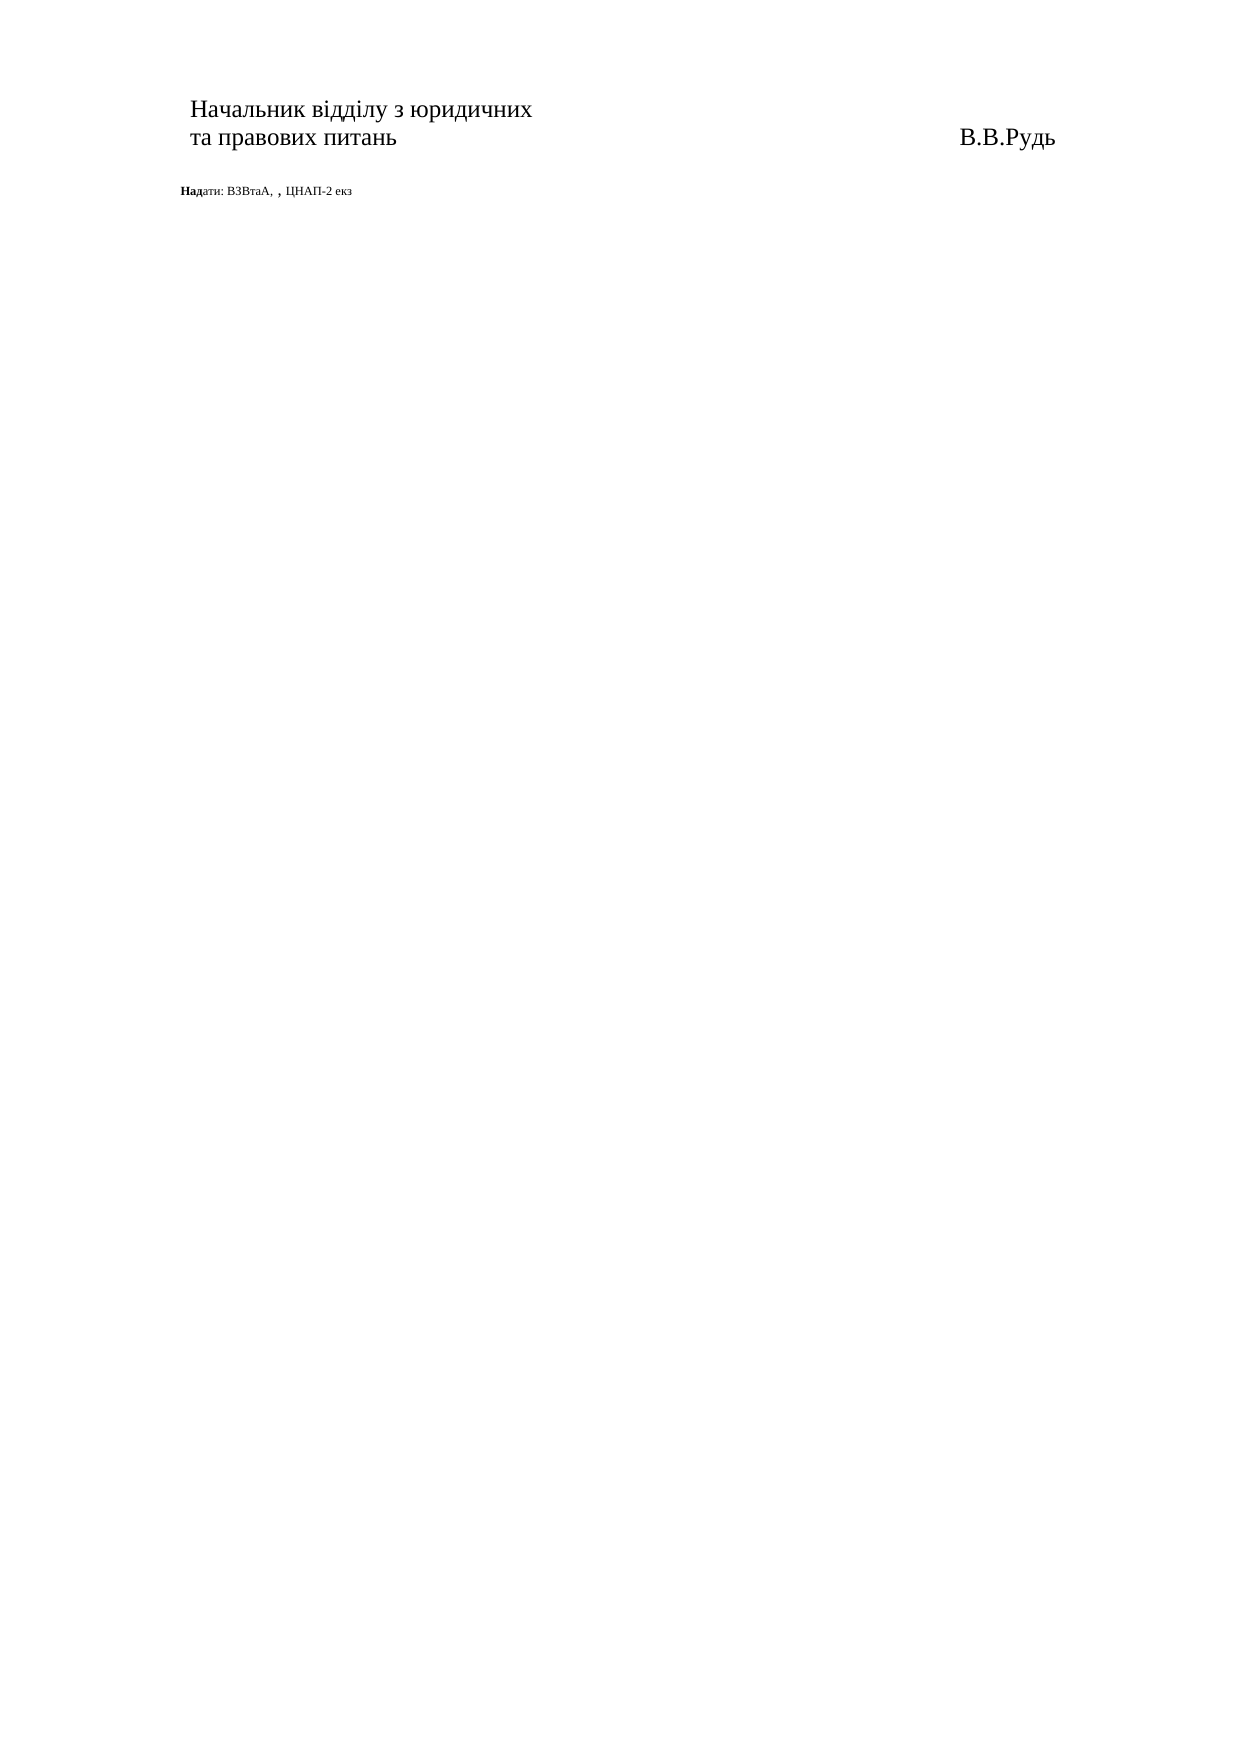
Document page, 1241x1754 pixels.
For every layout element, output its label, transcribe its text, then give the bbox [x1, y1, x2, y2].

text Начальник відділу з юридичних [177, 94, 1152, 122]
text Надати: ВЗВтаА, , ЦНАП-2 екз [177, 180, 1152, 199]
text та правових питань В.В.Рудь [177, 122, 1152, 151]
